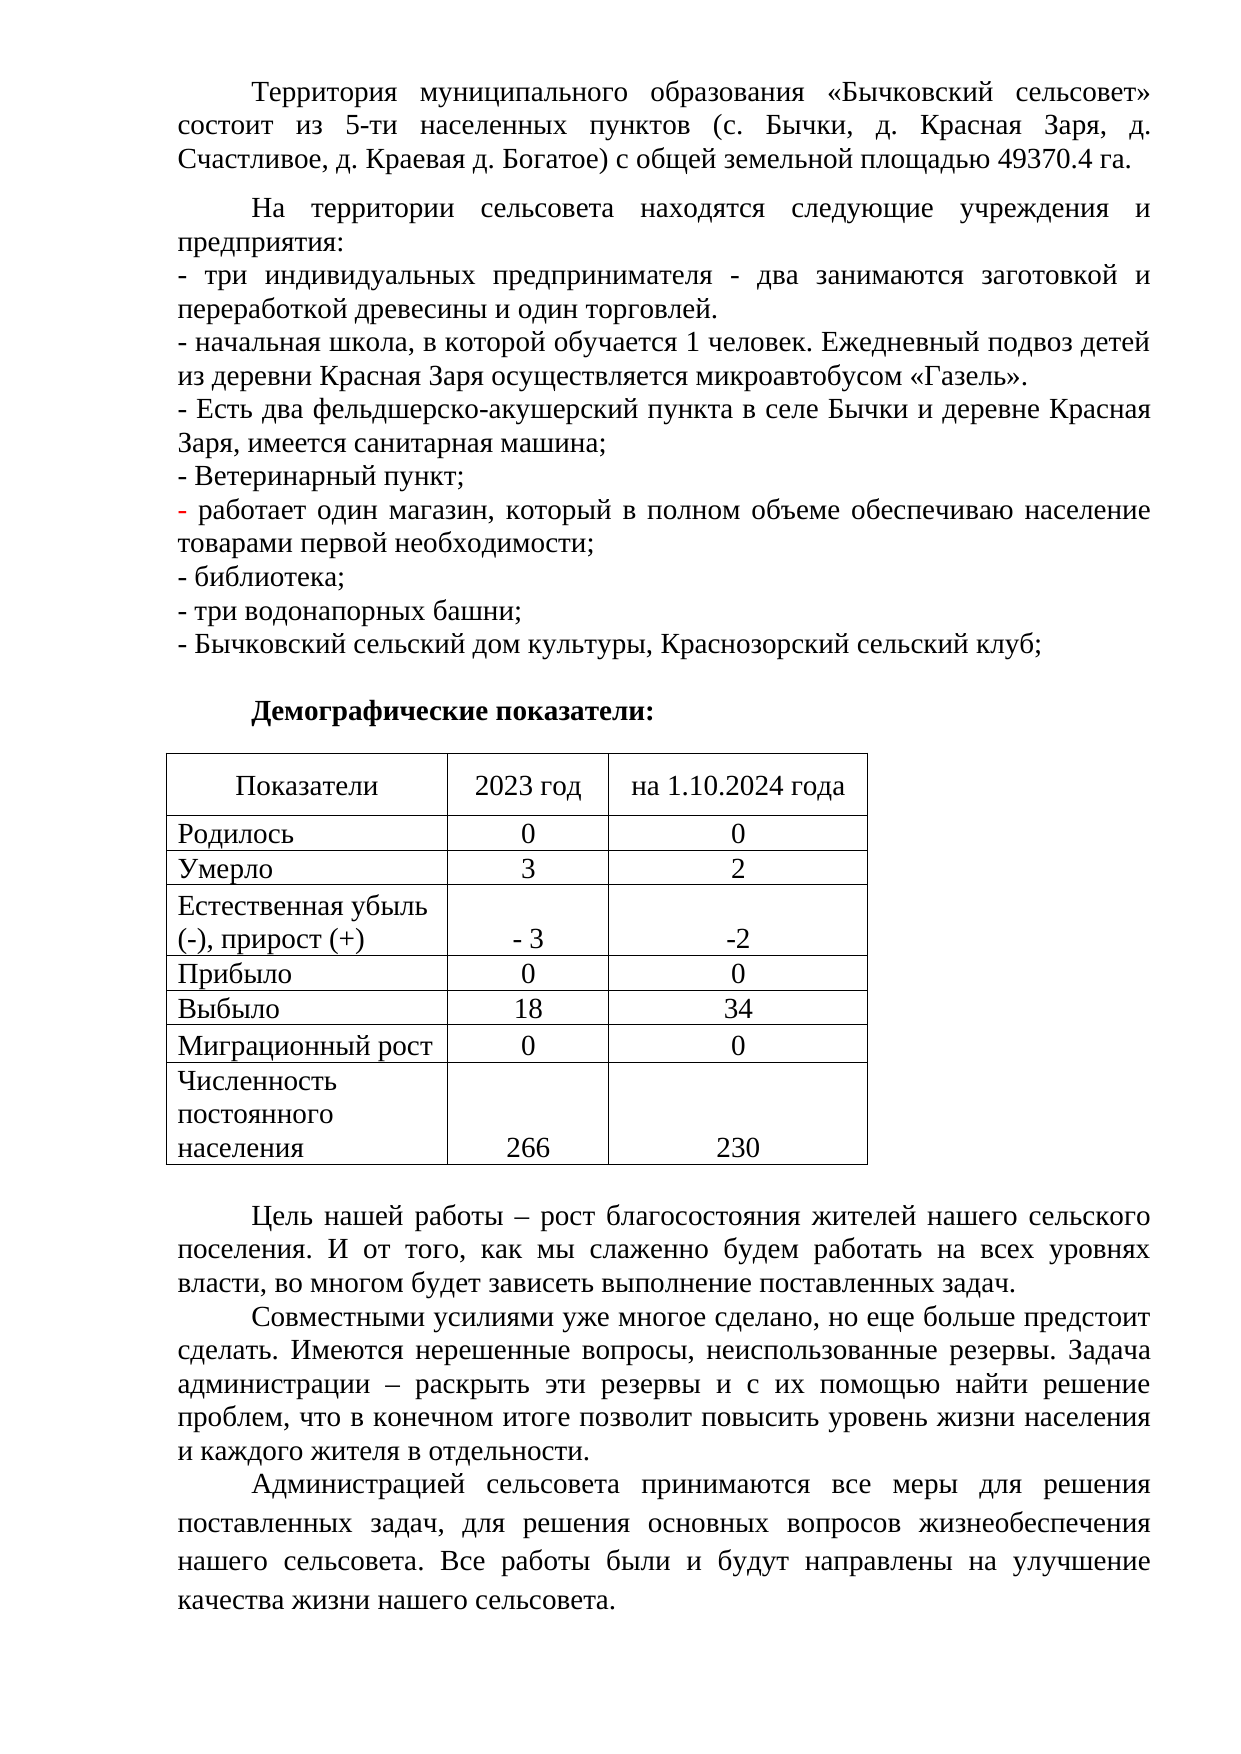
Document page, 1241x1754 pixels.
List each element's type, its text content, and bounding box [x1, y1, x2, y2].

table_cell 0 [448, 1025, 608, 1062]
table_cell 3 [448, 851, 608, 884]
table_cell Родилось [167, 816, 447, 850]
table_cell 0 [448, 956, 608, 990]
text Цель нашей работы – рост благосостояния жителей нашего сельского поселения. И от того, как мы слаженно будем работать на всех уровнях власти, во многом будет зависеть выполнение поставленных задач. [177, 1198, 1152, 1299]
text Демографические показатели: [177, 693, 1152, 727]
table_cell 0 [609, 1025, 867, 1062]
table_cell 0 [609, 956, 867, 990]
text - Ветеринарный пункт; [177, 458, 1152, 492]
text - начальная школа, в которой обучается 1 человек. Ежедневный подвоз детей из деревни Красная Заря осуществляется микроавтобусом «Газель». [177, 324, 1152, 391]
table_cell - 3 [448, 885, 608, 955]
table_cell Естественная убыль (-), прирост (+) [167, 885, 447, 955]
table_header 2023 год [448, 754, 608, 815]
table_cell 230 [609, 1063, 867, 1163]
table_cell Миграционный рост [167, 1025, 447, 1062]
text Совместными усилиями уже многое сделано, но еще больше предстоит сделать. Имеются нерешенные вопросы, неиспользованные резервы. Задача администрации – раскрыть эти резервы и с их помощью найти решение проблем, что в конечном итоге позволит повысить уровень жизни населения и каждого жителя в отдельности. [177, 1299, 1152, 1466]
text На территории сельсовета находятся следующие учреждения и предприятия: [177, 190, 1152, 257]
text - три водонапорных башни; [177, 593, 1152, 626]
text - Есть два фельдшерско-акушерский пункта в селе Бычки и деревне Красная Заря, имеется санитарная машина; [177, 391, 1152, 458]
table_cell 0 [448, 816, 608, 850]
text - работает один магазин, который в полном объеме обеспечиваю население товарами первой необходимости; [177, 492, 1152, 559]
table_cell 18 [448, 991, 608, 1024]
table_cell 2 [609, 851, 867, 884]
text - библиотека; [177, 559, 1152, 593]
table_cell Умерло [167, 851, 447, 884]
table_cell -2 [609, 885, 867, 955]
table_cell Выбыло [167, 991, 447, 1024]
table_cell Численность постоянного населения [167, 1063, 447, 1163]
text Территория муниципального образования «Бычковский сельсовет» состоит из 5-ти населенных пунктов (с. Бычки, д. Красная Заря, д. Счастливое, д. Краевая д. Богатое) с общей земельной площадью . [177, 74, 1152, 174]
text Администрацией сельсовета принимаются все меры для решения поставленных задач, для решения основных вопросов жизнеобеспечения нашего сельсовета. Все работы были и будут направлены на улучшение качества жизни нашего сельсовета. [177, 1466, 1152, 1616]
table_cell 34 [609, 991, 867, 1024]
table_cell 266 [448, 1063, 608, 1163]
text - три индивидуальных предпринимателя - два занимаются заготовкой и переработкой древесины и один торговлей. [177, 257, 1152, 324]
table_cell Прибыло [167, 956, 447, 990]
table_cell 0 [609, 816, 867, 850]
text - Бычковский сельский дом культуры, Краснозорский сельский клуб; [177, 626, 1152, 660]
table_header на 1.10.2024 года [609, 754, 867, 815]
table_header Показатели [167, 754, 447, 815]
